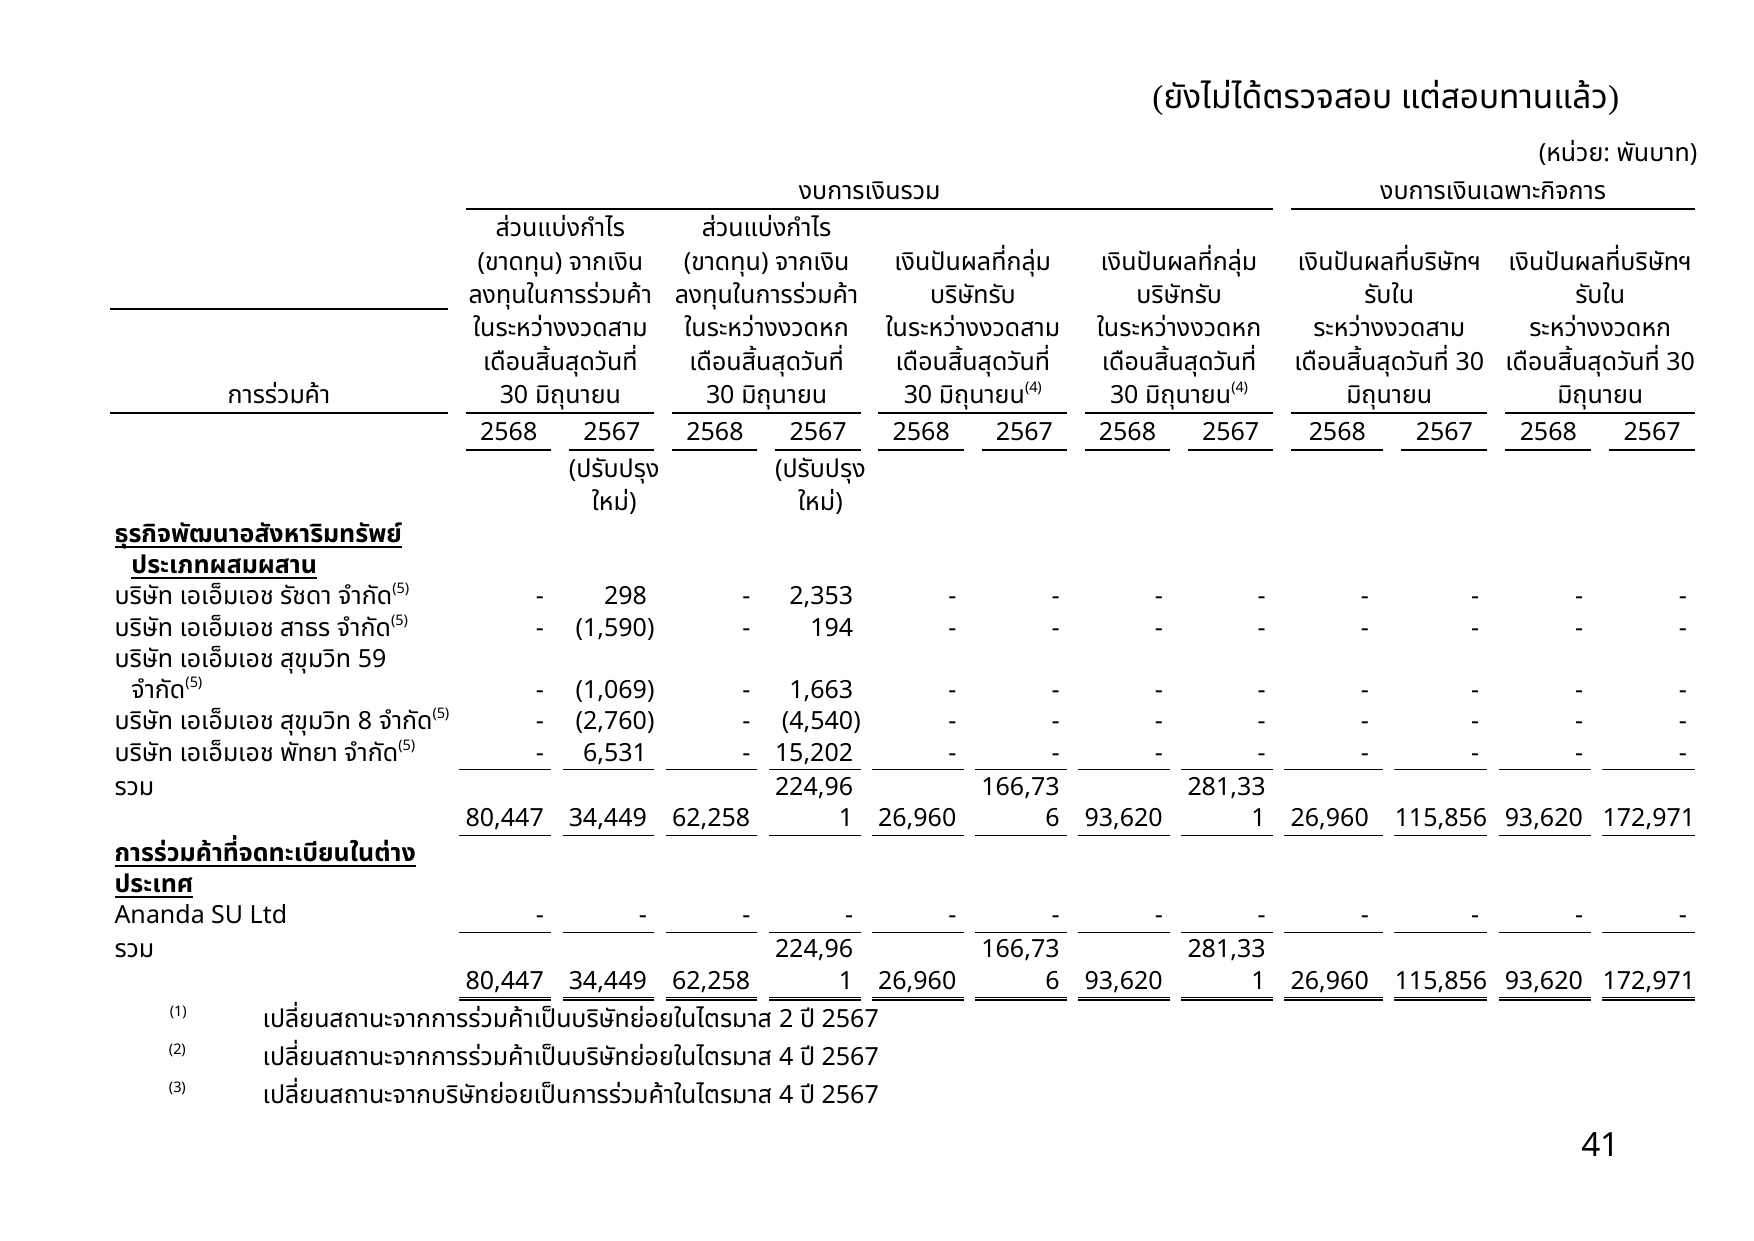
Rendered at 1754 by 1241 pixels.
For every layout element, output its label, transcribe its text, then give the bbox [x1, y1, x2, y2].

text (2) เปลี่ยนสถานะจากการร่วมค้าเป็นบริษัทย่อยในไตรมาส 4 ปี 2567 [112, 1039, 1619, 1077]
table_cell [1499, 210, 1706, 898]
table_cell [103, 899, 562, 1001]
text (1) เปลี่ยนสถานะจากการร่วมค้าเป็นบริษัทย่อยในไตรมาส 2 ปี 2567 [112, 1001, 1619, 1039]
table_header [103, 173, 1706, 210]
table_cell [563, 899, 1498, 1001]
text (3) เปลี่ยนสถานะจากบริษัทย่อยเป็นการร่วมค้าในไตรมาส 4 ปี 2567 [112, 1077, 1619, 1115]
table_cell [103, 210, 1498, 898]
text (หน่วย: พันบาท) [112, 135, 1697, 173]
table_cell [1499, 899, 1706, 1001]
